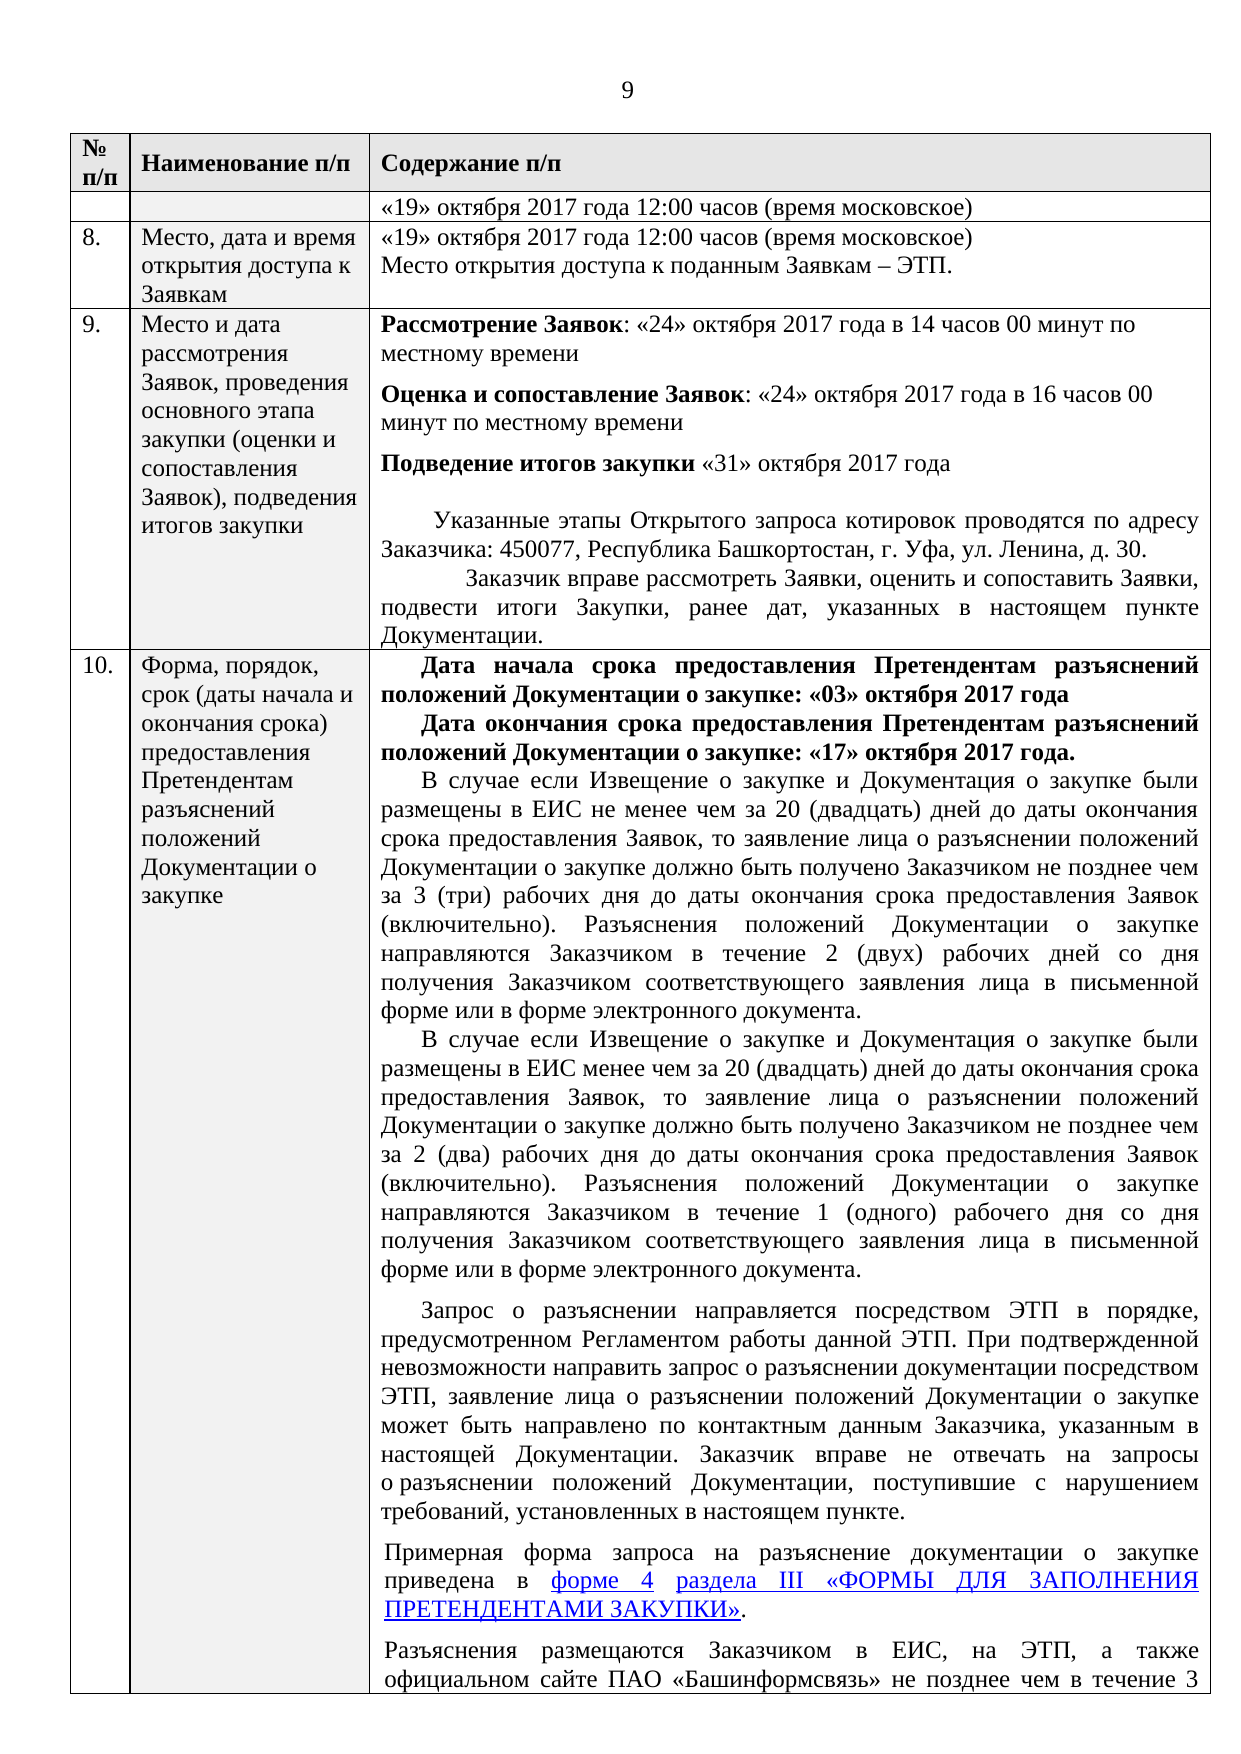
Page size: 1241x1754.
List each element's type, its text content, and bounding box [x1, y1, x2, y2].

table_cell [71, 222, 129, 308]
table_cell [370, 650, 1210, 1693]
table_cell Место, дата и время открытия доступа к Заявкам [131, 222, 369, 308]
table_cell [71, 650, 129, 1693]
table_cell [71, 192, 129, 221]
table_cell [131, 650, 369, 1693]
table_cell Рассмотрение Заявок: «24» октября 2017 года в 14 часов 00 минут по местному времени Оценка и сопоставление Заявок: «24» октября 2017 года в 16 часов 00 минут по местному времени Подведение итогов закупки «31» октября 2017 года Указанные этапы Открытого запроса котировок проводятся по адресу Заказчика: 450077, Республика Башкортостан, г. Уфа, ул. Ленина, д. 30. Заказчик вправе рассмотреть Заявки, оценить и сопоставить Заявки, подвести итоги Закупки, ранее дат, указанных в настоящем пункте Документации. [370, 309, 1210, 649]
table_cell [71, 309, 129, 649]
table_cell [131, 192, 369, 221]
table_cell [370, 192, 1210, 221]
table_header № п/п [71, 134, 129, 191]
table_header Содержание п/п [370, 134, 1210, 191]
table_cell «19» октября 2017 года 12:00 часов (время московское) Место открытия доступа к поданным Заявкам – ЭТП. [370, 222, 1210, 308]
table_cell Место и дата рассмотрения Заявок, проведения основного этапа закупки (оценки и сопоставления Заявок), подведения итогов закупки [131, 309, 369, 649]
table_header Наименование п/п [131, 134, 369, 191]
